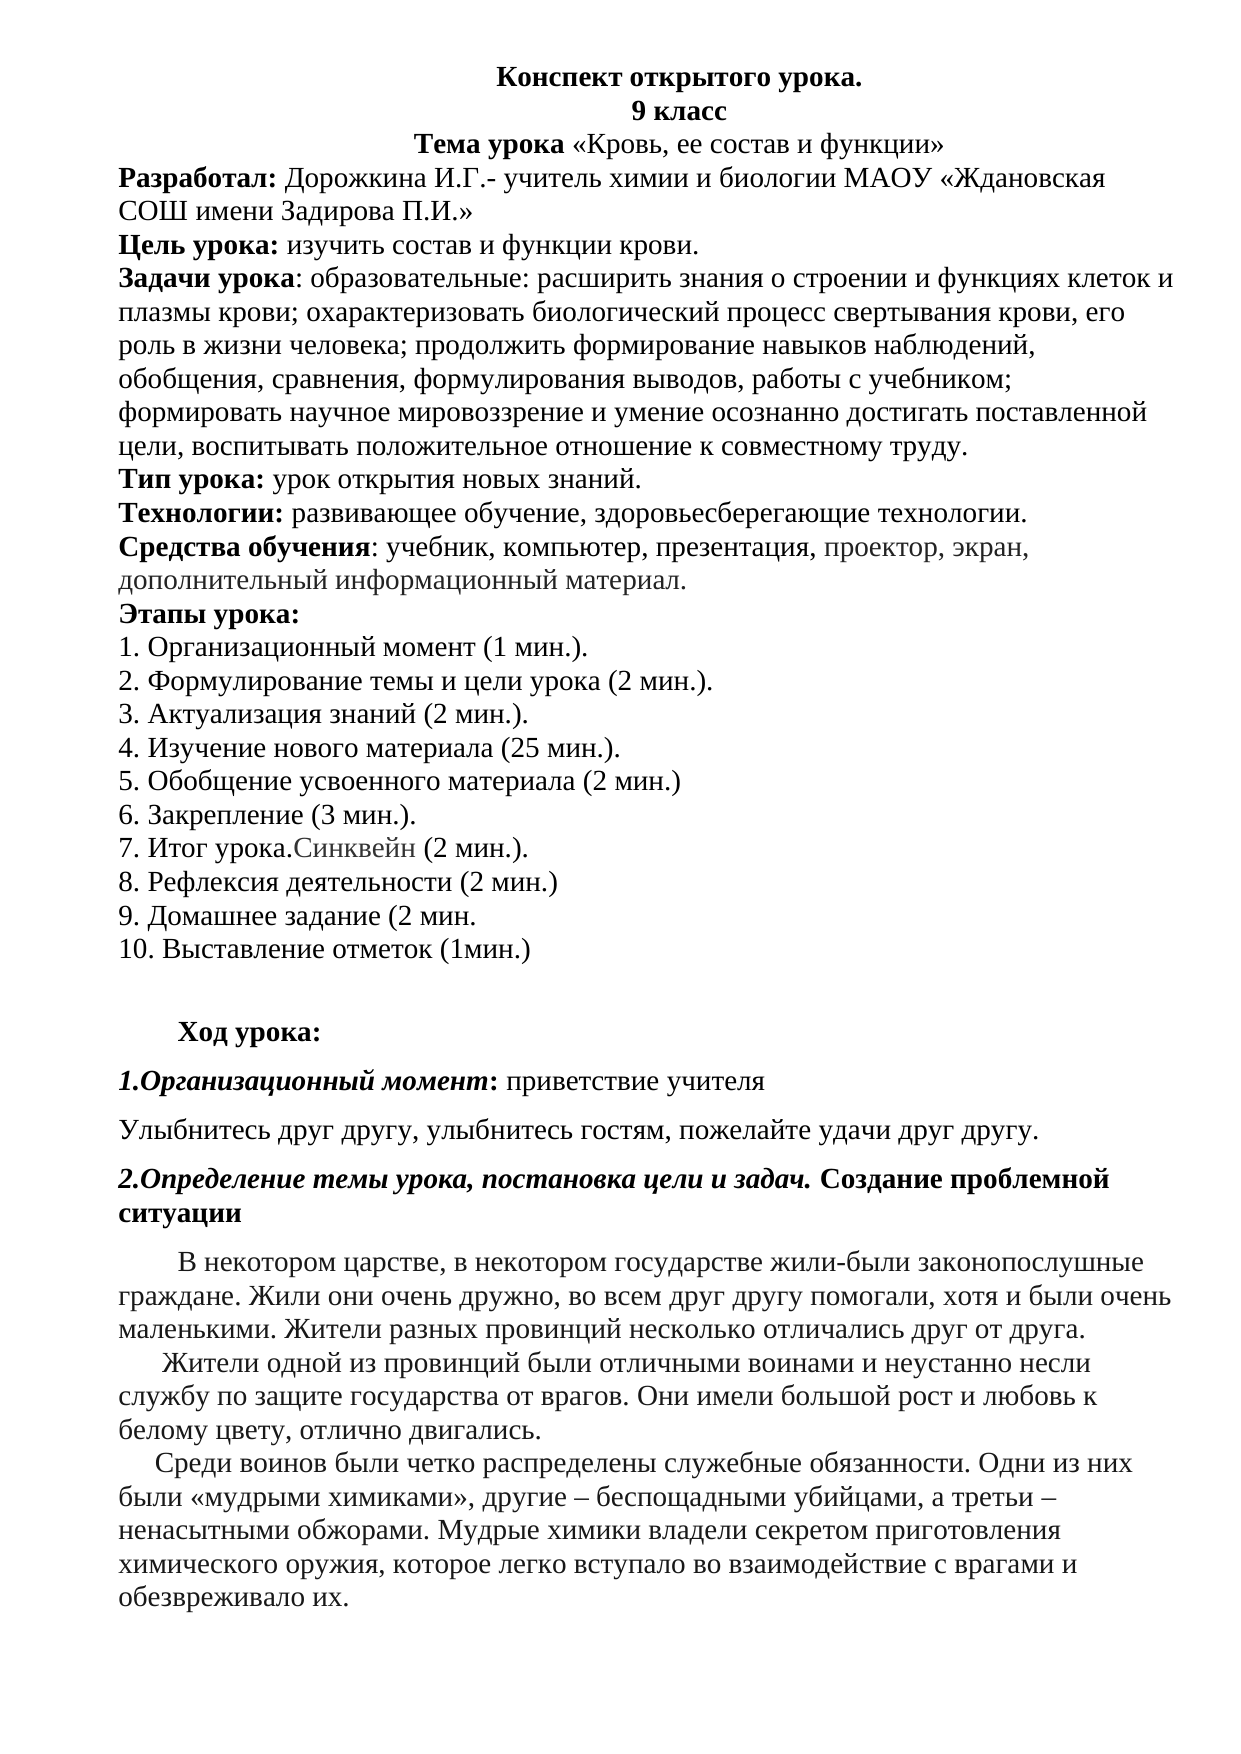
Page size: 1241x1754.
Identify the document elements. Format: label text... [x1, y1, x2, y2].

text 1.Организационный момент: приветствие учителя [118, 1063, 1181, 1097]
text Цель урока: изучить состав и функции крови. [118, 227, 1181, 260]
text 9. Домашнее задание (2 мин. [118, 898, 1181, 931]
text 6. Закрепление (3 мин.). 7. Итог урока.Синквейн (2 мин.). 8. Рефлексия деятельности (2 мин.) [118, 797, 1181, 898]
text 10. Выставление отметок (1мин.) [118, 931, 1181, 965]
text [118, 1244, 1181, 1613]
text Задачи урока: образовательные: расширить знания о строении и функциях клеток и плазмы крови; охарактеризовать биологический процесс свертывания крови, его роль в жизни человека; продолжить формирование навыков наблюдений, обобщения, сравнения, формулирования выводов, работы с учебником; формировать научное мировоззрение и умение осознанно достигать поставленной цели, воспитывать положительное отношение к совместному труду. [118, 260, 1181, 462]
text Тип урока: урок открытия новых знаний. [118, 462, 1181, 495]
text Средства обучения: учебник, компьютер, презентация, проектор, экран, дополнительный информационный материал. [118, 529, 1181, 596]
text Разработал: Дорожкина И.Г.- учитель химии и биологии МАОУ «Ждановская СОШ имени Задирова П.И.» [118, 160, 1181, 227]
text 2.Определение темы урока, постановка цели и задач. Создание проблемной ситуации [118, 1161, 1181, 1228]
text Этапы урока: 1. Организационный момент (1 мин.). [118, 596, 1181, 663]
text Тема урока «Кровь, ее состав и функции» [177, 126, 1181, 160]
text 9 класс [177, 93, 1181, 126]
text Технологии: развивающее обучение, здоровьесберегающие технологии. [118, 495, 1181, 529]
text 2. Формулирование темы и цели урока (2 мин.). 3. Актуализация знаний (2 мин.). 4. Изучение нового материала (25 мин.). 5. Обобщение усвоенного материала (2 мин.) [118, 663, 1181, 797]
text Ход урока: [118, 1014, 1181, 1047]
text Конспект открытого урока. [177, 59, 1181, 93]
text Улыбнитесь друг другу, улыбнитесь гостям, пожелайте удачи друг другу. [118, 1112, 1181, 1146]
